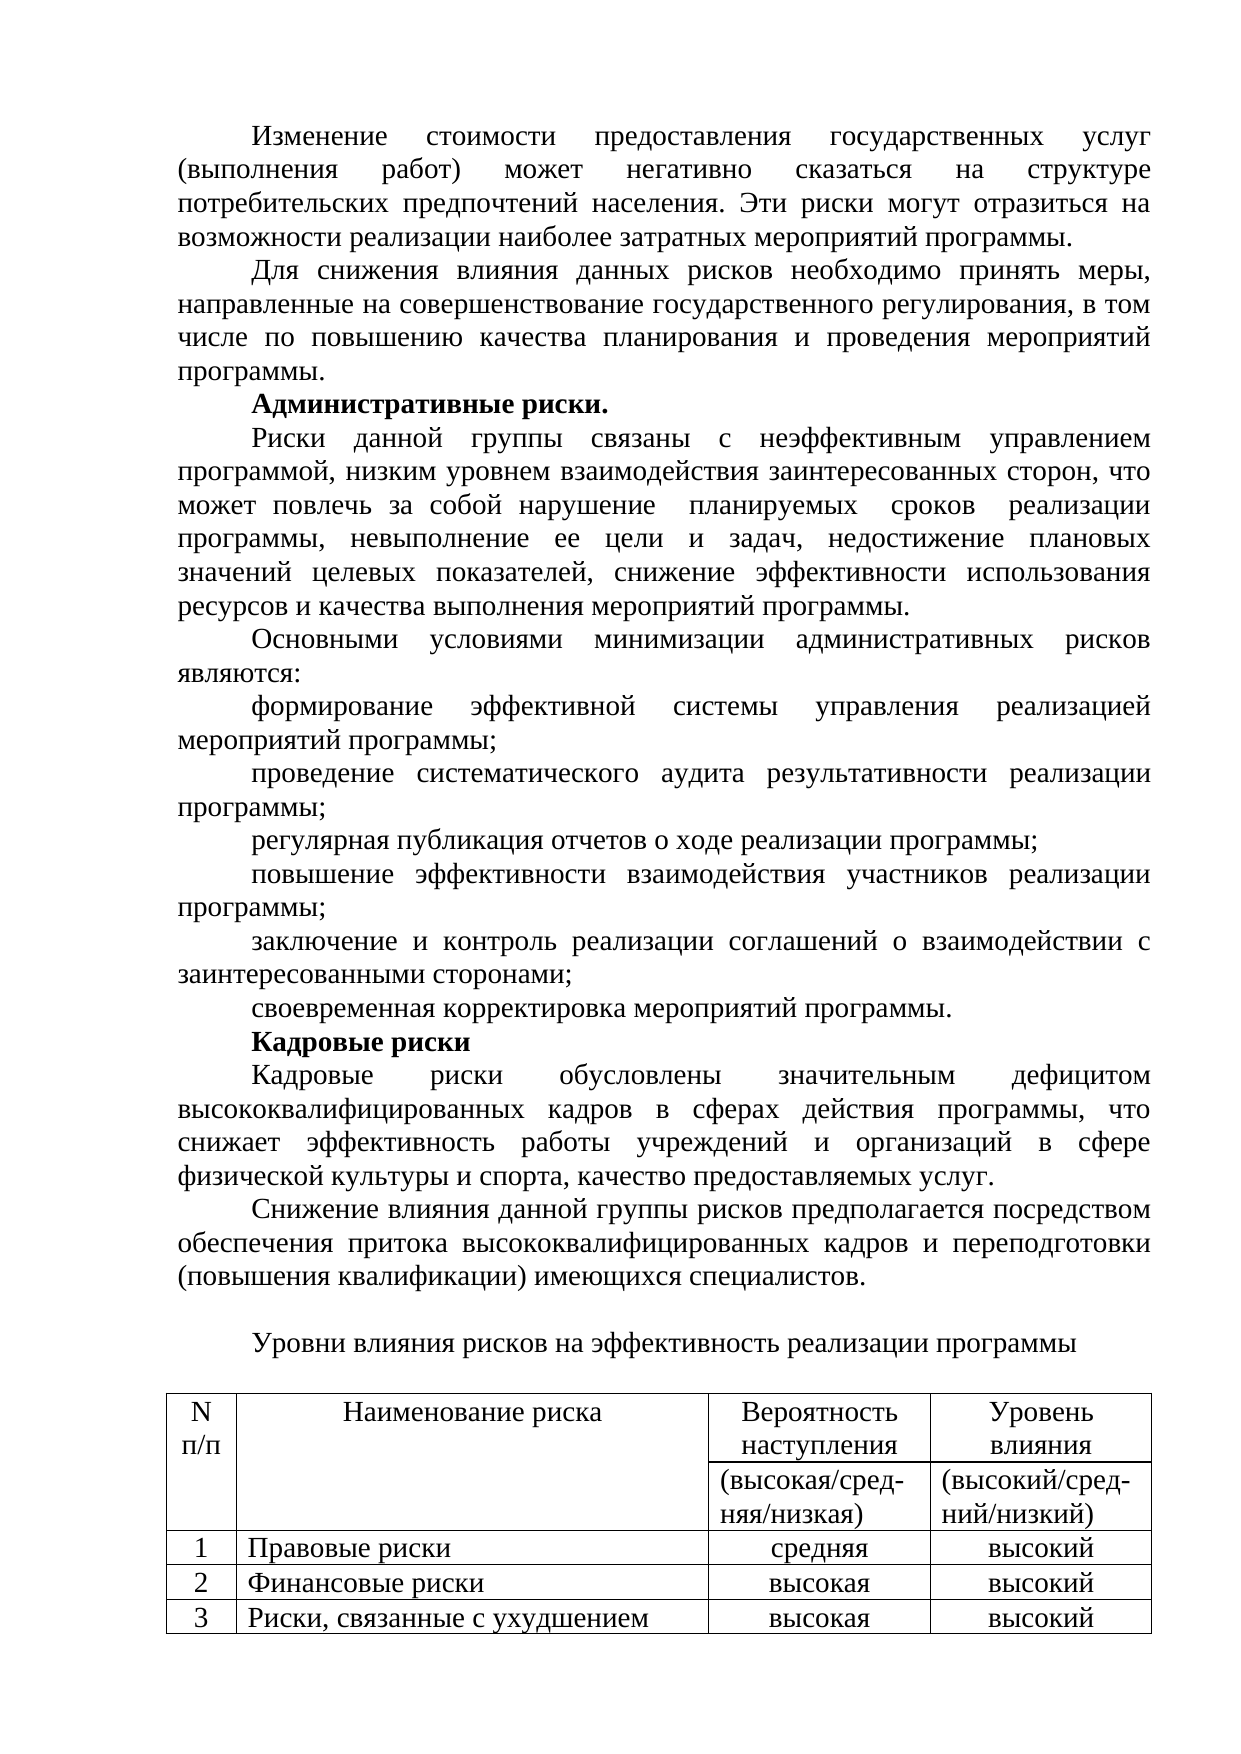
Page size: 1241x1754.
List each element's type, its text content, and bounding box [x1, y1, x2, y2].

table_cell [237, 1600, 708, 1633]
text регулярная публикация отчетов о ходе реализации программы; [177, 822, 1152, 856]
text своевременная корректировка мероприятий программы. [177, 990, 1152, 1024]
text Для снижения влияния данных рисков необходимо принять меры, направленные на совершенствование государственного регулирования, в том числе по повышению качества планирования и проведения мероприятий программы. [177, 252, 1152, 386]
table_cell (высокий/сред-ний/низкий) [931, 1463, 1151, 1529]
text заключение и контроль реализации соглашений о взаимодействии с заинтересованными сторонами; [177, 923, 1152, 990]
text Изменение стоимости предоставления государственных услуг (выполнения работ) может негативно сказаться на структуре потребительских предпочтений населения. Эти риски могут отразиться на возможности реализации наиболее затратных мероприятий программы. [177, 118, 1152, 252]
table_header Наименование риска [237, 1394, 708, 1529]
table_cell высокий [931, 1531, 1151, 1564]
table_cell 1 [167, 1531, 236, 1564]
text Кадровые риски [177, 1024, 1152, 1057]
text Основными условиями минимизации административных рисков являются: [177, 621, 1152, 688]
table_header Вероятность наступления [709, 1394, 930, 1461]
table_cell средняя [709, 1531, 930, 1564]
table_cell высокий [931, 1565, 1151, 1599]
table_cell 3 [167, 1600, 236, 1633]
table_cell высокая [709, 1565, 930, 1599]
text Снижение влияния данной группы рисков предполагается посредством обеспечения притока высококвалифицированных кадров и переподготовки (повышения квалификации) имеющихся специалистов. [177, 1191, 1152, 1292]
text Риски данной группы связаны с неэффективным управлением программой, низким уровнем взаимодействия заинтересованных сторон, что может повлечь за собой нарушение планируемых сроков реализации программы, невыполнение ее цели и задач, недостижение плановых значений целевых показателей, снижение эффективности использования ресурсов и качества выполнения мероприятий программы. [177, 420, 1152, 621]
table_cell высокий [931, 1600, 1151, 1633]
text повышение эффективности взаимодействия участников реализации программы; [177, 856, 1152, 923]
table_cell Финансовые риски [237, 1565, 708, 1599]
table_header N п/п [167, 1394, 236, 1529]
table_header Уровень влияния [931, 1394, 1151, 1461]
text Кадровые риски обусловлены значительным дефицитом высококвалифицированных кадров в сферах действия программы, что снижает эффективность работы учреждений и организаций в сфере физической культуры и спорта, качество предоставляемых услуг. [177, 1057, 1152, 1191]
text Административные риски. [177, 386, 1152, 420]
table_cell Правовые риски [237, 1531, 708, 1564]
text формирование эффективной системы управления реализацией мероприятий программы; [177, 688, 1152, 755]
table_cell 2 [167, 1565, 236, 1599]
text Уровни влияния рисков на эффективность реализации программы [177, 1326, 1152, 1359]
text проведение систематического аудита результативности реализации программы; [177, 755, 1152, 822]
table_cell (высокая/сред-няя/низкая) [709, 1463, 930, 1529]
table_cell высокая [709, 1600, 930, 1633]
